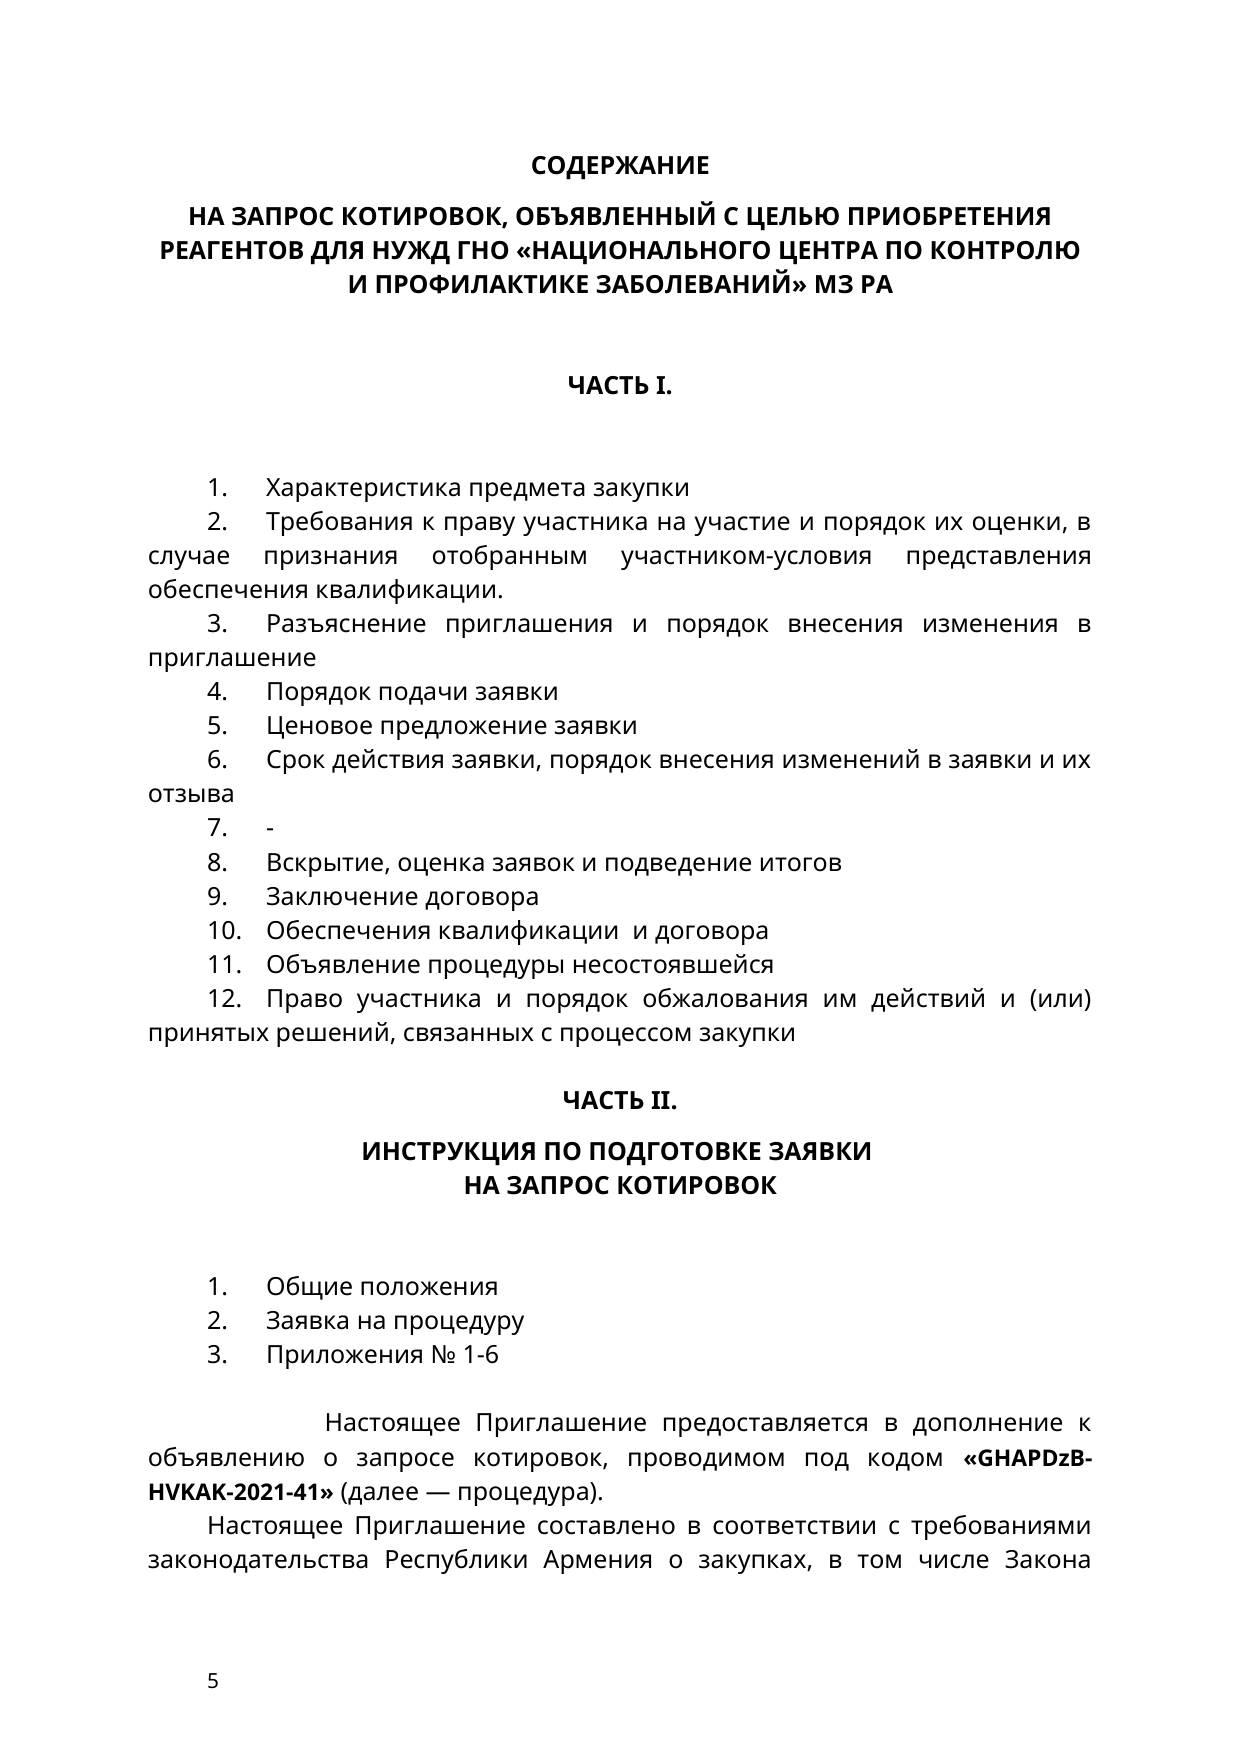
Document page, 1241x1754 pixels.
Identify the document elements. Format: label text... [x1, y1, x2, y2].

text 1. Характеристика предмета закупки [148, 469, 1092, 503]
text 3. Разъяснение приглашения и порядок внесения изменения в приглашение [148, 606, 1092, 674]
text 1. Общие положения [148, 1269, 1092, 1303]
text 6. Срок действия заявки, порядок внесения изменений в заявки и их отзыва [148, 742, 1092, 810]
text ЧАСТЬ II. [148, 1083, 1092, 1117]
text 2. Заявка на процедуру [148, 1303, 1092, 1337]
text 12. Право участника и порядок обжалования им действий и (или) принятых решений, связанных с процессом закупки [148, 980, 1092, 1048]
text НА ЗАПРОС КОТИРОВОК, ОБЪЯВЛЕННЫЙ С ЦЕЛЬЮ ПРИОБРЕТЕНИЯ РЕАГЕНТОВ ДЛЯ НУЖД ГНО «НАЦИОНАЛЬНОГО ЦЕНТРА ПО КОНТРОЛЮ И ПРОФИЛАКТИКЕ ЗАБОЛЕВАНИЙ» МЗ РА [148, 198, 1092, 301]
text ИНСТРУКЦИЯ ПО ПОДГОТОВКЕ ЗАЯВКИ НА ЗАПРОС КОТИРОВОК [148, 1133, 1092, 1201]
text СОДЕРЖАНИЕ [148, 148, 1092, 182]
text 3. Приложения № 1-6 [148, 1337, 1092, 1371]
text ЧАСТЬ I. [148, 368, 1092, 402]
text 9. Заключение договора [148, 878, 1092, 912]
text Настоящее Приглашение предоставляется в дополнение к объявлению о запросе котировок, проводимом под кодом «GHAPDzB-HVKAK-2021-41» (далее — процедура). [148, 1405, 1092, 1507]
text 4. Порядок подачи заявки [148, 674, 1092, 708]
text 7. - [148, 810, 1092, 844]
text 11. Объявление процедуры несостоявшейся [148, 946, 1092, 980]
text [148, 1507, 1092, 1575]
text 5. Ценовое предложение заявки [148, 708, 1092, 742]
text 8. Вскрытие, оценка заявок и подведение итогов [148, 844, 1092, 878]
text 2. Требования к праву участника на участие и порядок их оценки, в случае признания отобранным участником-условия представления обеспечения квалификации. [148, 503, 1092, 606]
text 10. Обеспечения квалификации и договора [148, 912, 1092, 946]
